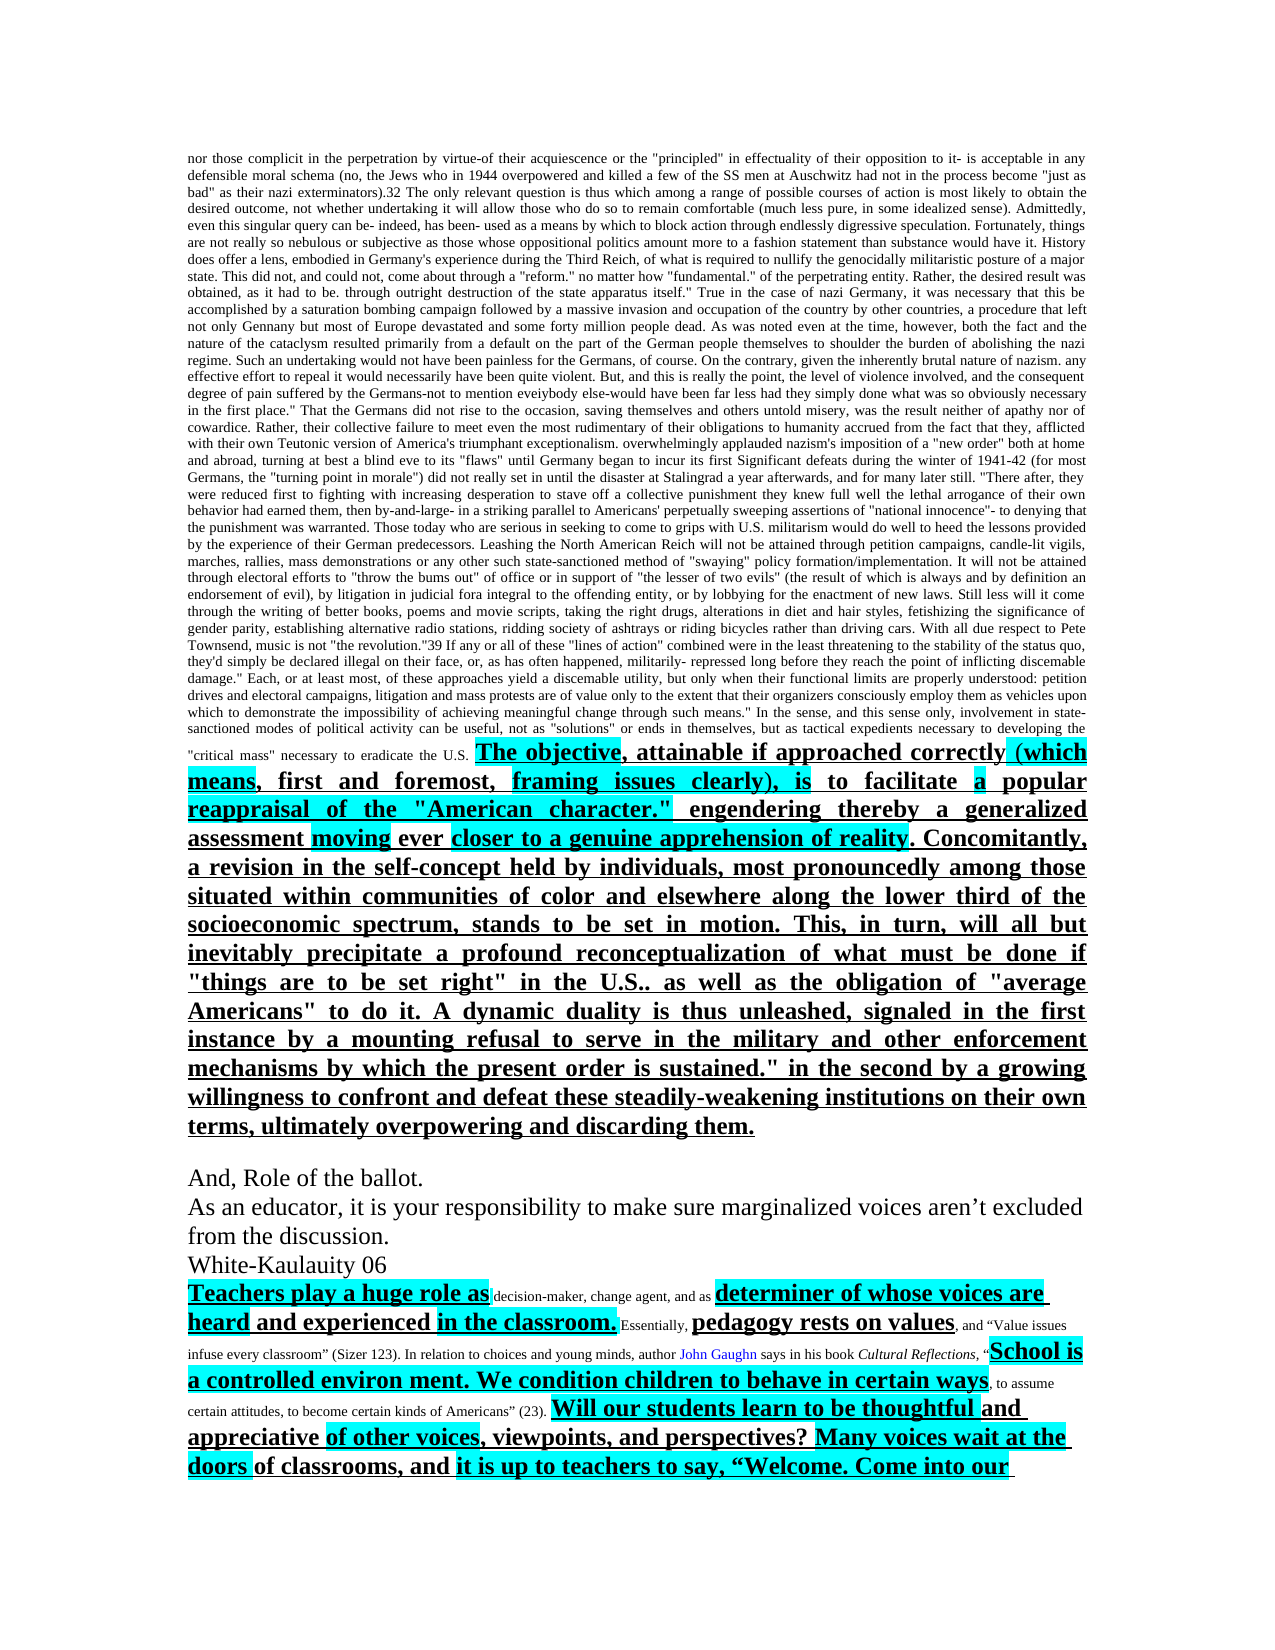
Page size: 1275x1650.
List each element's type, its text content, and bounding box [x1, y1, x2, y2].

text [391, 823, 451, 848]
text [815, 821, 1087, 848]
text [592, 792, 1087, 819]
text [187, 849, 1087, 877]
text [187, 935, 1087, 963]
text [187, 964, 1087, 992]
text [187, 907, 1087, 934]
text And, Role of the ballot. [187, 1163, 1087, 1192]
text As an educator, it is your responsibility to make sure marginalized voices aren’t excluded from the discussion. [187, 1192, 1087, 1250]
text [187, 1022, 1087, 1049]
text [187, 1278, 1087, 1480]
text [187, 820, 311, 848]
text White-Kaulauity 06 [187, 1250, 1087, 1278]
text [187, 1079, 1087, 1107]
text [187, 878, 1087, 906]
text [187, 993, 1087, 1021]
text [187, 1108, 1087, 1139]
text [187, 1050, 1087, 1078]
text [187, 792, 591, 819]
